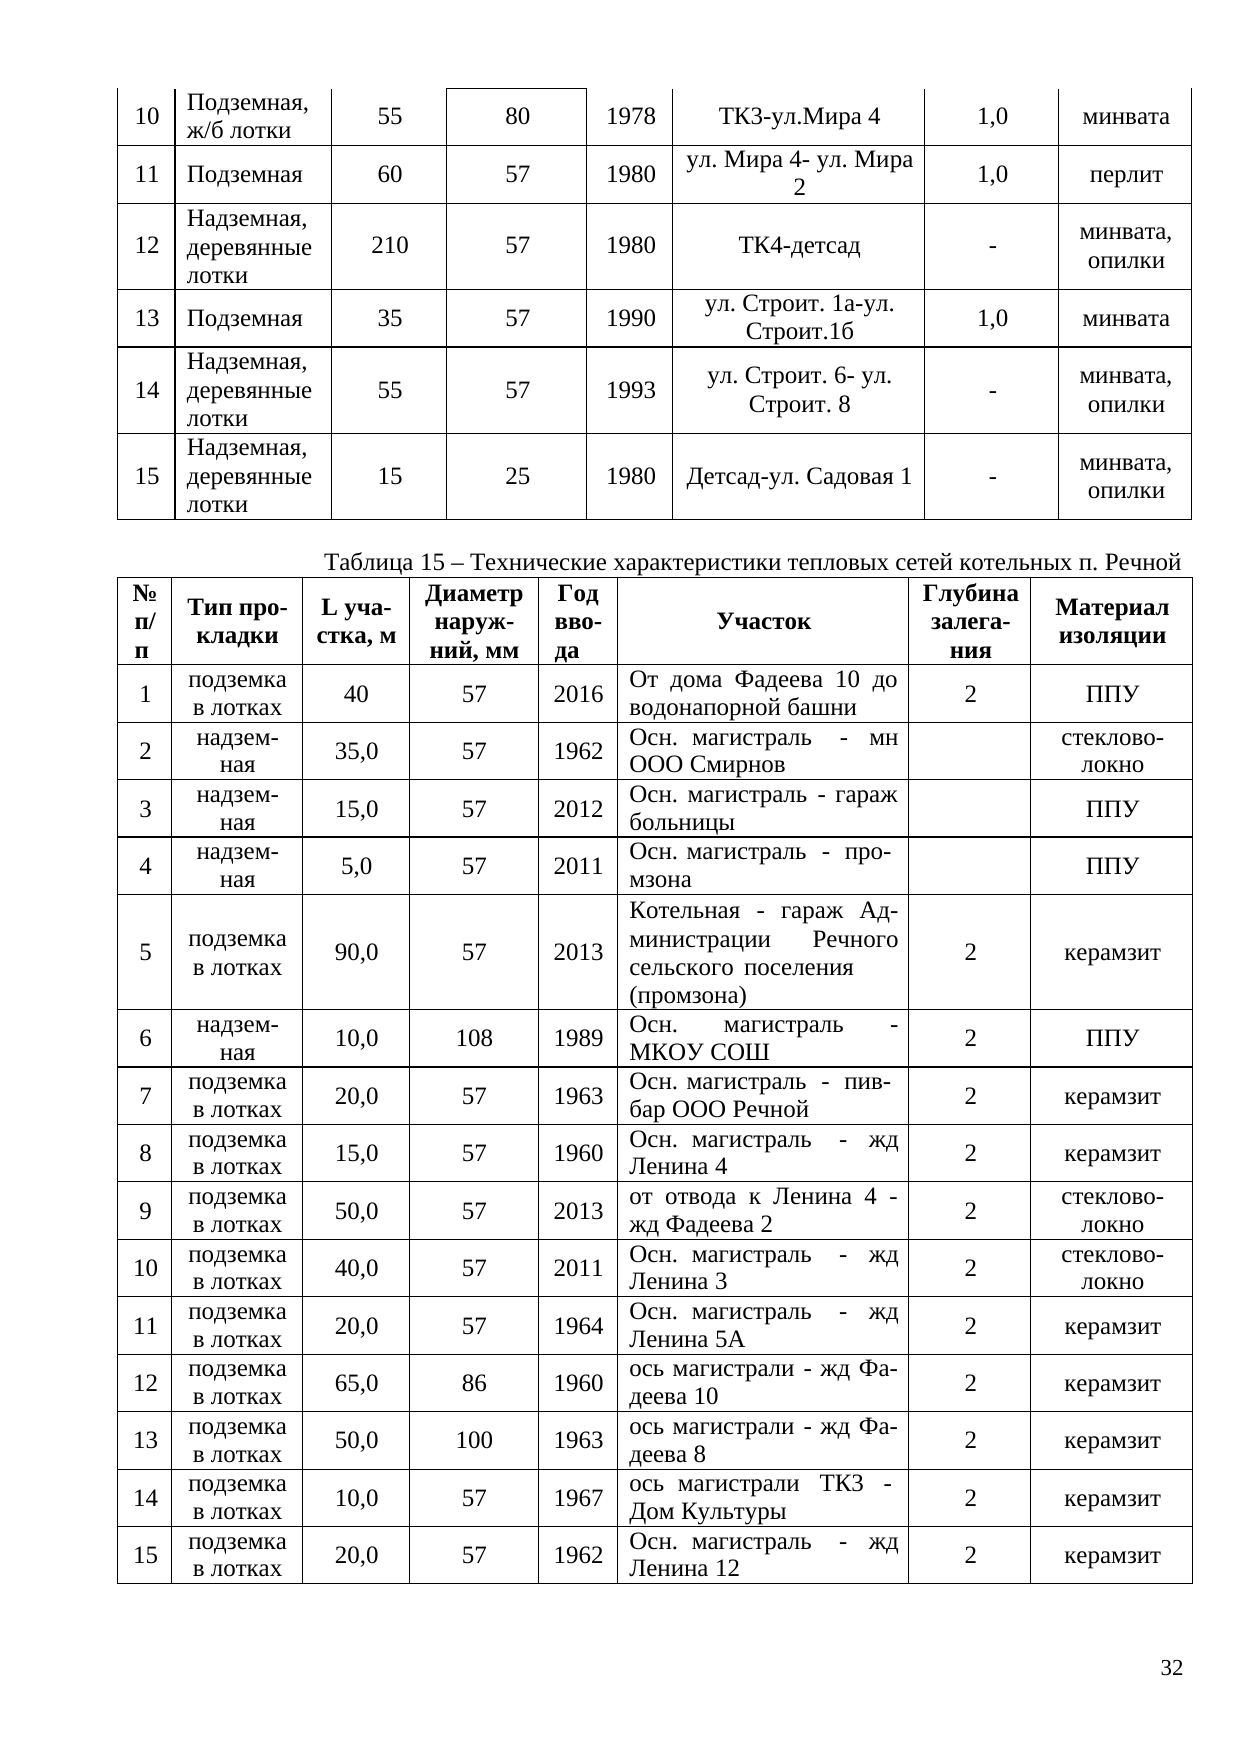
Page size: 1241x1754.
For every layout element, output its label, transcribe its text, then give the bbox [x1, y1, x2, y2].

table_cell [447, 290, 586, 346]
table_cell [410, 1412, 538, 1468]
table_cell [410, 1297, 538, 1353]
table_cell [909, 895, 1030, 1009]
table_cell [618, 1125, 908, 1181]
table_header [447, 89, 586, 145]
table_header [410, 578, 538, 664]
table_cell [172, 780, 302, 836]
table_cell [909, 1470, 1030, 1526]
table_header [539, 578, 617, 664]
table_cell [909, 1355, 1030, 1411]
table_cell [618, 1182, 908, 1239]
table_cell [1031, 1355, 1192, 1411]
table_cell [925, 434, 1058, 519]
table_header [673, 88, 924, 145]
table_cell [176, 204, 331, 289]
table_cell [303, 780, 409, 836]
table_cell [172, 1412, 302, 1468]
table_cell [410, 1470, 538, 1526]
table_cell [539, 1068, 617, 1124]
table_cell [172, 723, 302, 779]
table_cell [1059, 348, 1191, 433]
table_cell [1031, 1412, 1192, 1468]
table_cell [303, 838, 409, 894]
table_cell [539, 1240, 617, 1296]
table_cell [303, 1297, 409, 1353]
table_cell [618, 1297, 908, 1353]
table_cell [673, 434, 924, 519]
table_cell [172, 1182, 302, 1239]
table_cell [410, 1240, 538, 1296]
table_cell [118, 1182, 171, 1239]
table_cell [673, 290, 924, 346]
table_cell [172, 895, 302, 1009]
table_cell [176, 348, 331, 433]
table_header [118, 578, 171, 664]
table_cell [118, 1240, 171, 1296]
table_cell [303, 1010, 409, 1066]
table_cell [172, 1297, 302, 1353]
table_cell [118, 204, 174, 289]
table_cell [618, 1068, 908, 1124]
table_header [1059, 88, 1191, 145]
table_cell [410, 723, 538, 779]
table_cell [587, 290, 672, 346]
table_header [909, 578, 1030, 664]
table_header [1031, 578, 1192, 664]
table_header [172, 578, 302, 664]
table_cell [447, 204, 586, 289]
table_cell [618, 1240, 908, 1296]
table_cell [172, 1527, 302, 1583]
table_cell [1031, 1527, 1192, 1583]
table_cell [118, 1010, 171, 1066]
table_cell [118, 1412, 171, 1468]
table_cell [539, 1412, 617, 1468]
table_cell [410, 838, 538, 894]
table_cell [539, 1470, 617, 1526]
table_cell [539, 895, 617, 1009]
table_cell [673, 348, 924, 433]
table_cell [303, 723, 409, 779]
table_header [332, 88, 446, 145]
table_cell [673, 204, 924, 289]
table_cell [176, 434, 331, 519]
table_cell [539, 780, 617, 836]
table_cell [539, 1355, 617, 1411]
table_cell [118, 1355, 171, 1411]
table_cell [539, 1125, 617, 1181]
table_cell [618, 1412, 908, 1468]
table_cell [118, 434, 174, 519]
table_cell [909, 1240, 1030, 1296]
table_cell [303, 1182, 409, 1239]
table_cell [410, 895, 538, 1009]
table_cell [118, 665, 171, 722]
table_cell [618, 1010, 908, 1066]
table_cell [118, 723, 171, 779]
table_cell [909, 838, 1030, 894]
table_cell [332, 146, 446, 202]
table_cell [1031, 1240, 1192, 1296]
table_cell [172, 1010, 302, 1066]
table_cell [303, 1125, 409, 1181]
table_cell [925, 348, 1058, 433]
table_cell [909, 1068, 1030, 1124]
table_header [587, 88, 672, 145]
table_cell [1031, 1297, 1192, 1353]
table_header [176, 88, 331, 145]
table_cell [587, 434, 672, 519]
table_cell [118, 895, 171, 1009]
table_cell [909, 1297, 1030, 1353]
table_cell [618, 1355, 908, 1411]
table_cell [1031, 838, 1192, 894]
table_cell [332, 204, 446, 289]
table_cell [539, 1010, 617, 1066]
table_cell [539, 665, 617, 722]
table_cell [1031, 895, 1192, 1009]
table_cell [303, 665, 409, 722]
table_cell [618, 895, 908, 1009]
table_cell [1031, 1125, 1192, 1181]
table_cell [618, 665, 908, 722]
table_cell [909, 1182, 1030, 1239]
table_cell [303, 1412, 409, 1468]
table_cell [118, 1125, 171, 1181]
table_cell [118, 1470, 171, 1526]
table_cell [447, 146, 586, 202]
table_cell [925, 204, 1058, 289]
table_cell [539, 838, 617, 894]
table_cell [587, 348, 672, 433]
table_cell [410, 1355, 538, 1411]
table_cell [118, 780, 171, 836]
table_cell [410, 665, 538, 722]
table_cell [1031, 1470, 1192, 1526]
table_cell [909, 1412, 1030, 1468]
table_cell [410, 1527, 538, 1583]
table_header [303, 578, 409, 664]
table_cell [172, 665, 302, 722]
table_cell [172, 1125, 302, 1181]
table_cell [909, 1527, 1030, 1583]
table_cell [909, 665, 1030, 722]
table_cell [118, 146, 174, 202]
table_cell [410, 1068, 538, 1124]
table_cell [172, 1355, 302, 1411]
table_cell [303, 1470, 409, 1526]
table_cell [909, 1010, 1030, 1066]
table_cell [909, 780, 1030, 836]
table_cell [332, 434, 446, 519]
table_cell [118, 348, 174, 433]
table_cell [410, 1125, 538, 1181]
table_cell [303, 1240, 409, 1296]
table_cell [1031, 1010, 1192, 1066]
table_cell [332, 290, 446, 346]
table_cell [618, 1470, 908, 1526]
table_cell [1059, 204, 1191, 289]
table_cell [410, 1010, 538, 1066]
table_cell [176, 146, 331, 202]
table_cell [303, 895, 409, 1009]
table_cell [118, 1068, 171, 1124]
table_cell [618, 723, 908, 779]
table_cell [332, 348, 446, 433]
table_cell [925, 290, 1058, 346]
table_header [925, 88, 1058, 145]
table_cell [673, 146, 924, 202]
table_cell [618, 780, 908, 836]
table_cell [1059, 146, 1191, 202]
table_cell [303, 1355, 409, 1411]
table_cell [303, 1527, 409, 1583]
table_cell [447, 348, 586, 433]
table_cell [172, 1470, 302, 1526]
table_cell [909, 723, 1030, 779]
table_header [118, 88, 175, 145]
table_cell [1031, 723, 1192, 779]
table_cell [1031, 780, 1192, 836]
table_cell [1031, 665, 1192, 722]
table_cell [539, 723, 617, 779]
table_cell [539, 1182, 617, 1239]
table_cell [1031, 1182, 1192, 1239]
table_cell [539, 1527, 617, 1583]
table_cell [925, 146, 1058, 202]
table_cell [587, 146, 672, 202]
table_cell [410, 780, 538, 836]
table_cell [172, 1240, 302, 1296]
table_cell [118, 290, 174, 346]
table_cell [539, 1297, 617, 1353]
text Таблица 15 – Технические характеристики тепловых сетей котельных п. Речной [324, 547, 1215, 576]
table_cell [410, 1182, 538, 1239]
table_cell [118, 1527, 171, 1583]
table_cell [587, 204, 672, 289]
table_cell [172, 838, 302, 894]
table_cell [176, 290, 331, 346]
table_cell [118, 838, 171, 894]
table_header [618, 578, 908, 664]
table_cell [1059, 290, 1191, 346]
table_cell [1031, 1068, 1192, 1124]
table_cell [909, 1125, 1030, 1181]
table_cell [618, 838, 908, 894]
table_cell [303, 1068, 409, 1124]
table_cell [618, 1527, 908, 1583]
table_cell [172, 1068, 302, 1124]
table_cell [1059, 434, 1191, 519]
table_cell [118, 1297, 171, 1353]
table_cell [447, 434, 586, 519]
